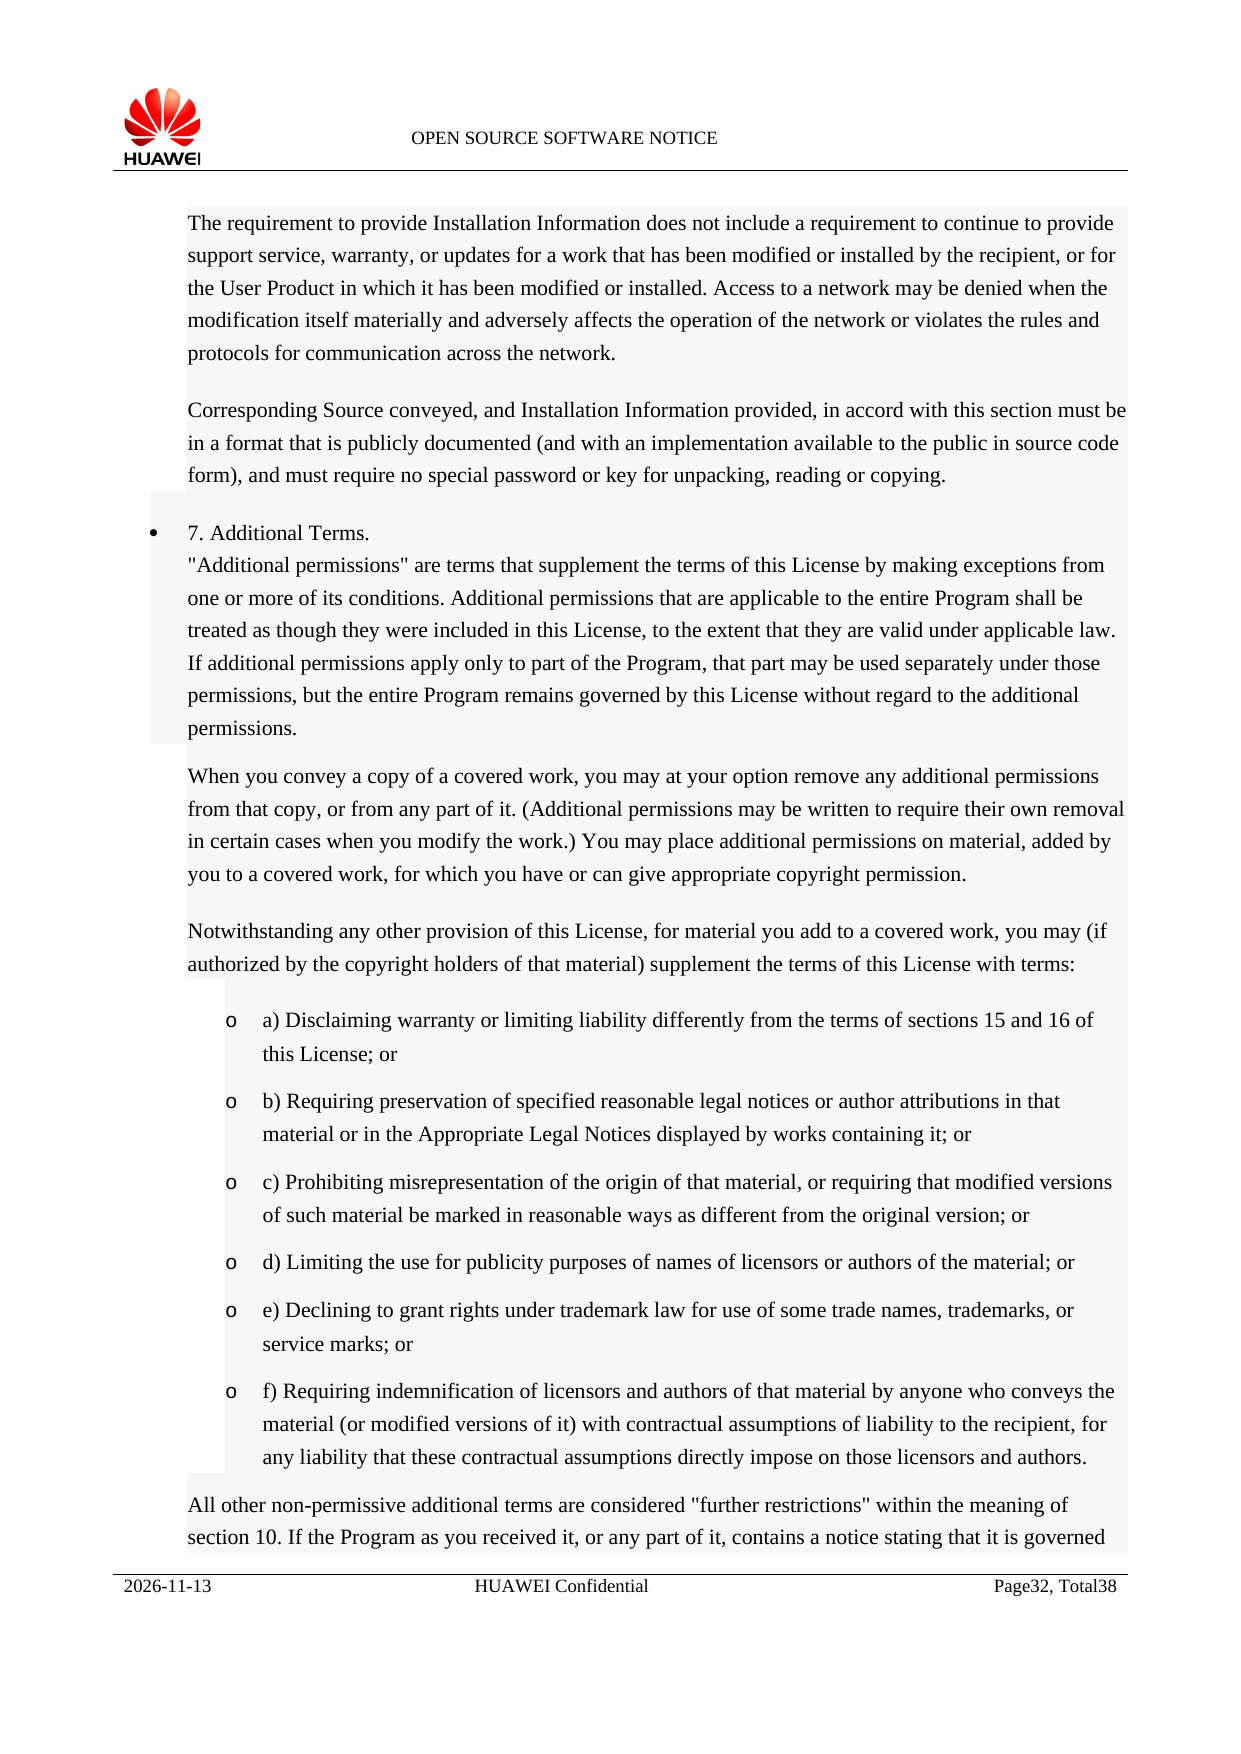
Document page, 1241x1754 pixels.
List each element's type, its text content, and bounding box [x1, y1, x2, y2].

list b) Requiring preservation of specified reasonable legal notices or author attributions in that material or in the Appropriate Legal Notices displayed by works containing it; or [225, 1085, 1128, 1150]
list e) Declining to grant rights under trademark law for use of some trade names, trademarks, or service marks; or [225, 1294, 1128, 1359]
list f) Requiring indemnification of licensors and authors of that material by anyone who conveys the material (or modified versions of it) with contractual assumptions of liability to the recipient, for any liability that these contractual assumptions directly impose on those licensors and authors. [225, 1375, 1128, 1473]
text The requirement to provide Installation Information does not include a requirement to continue to provide support service, warranty, or updates for a work that has been modified or installed by the recipient, or for the User Product in which it has been modified or installed. Access to a network may be denied when the modification itself materially and adversely affects the operation of the network or violates the rules and protocols for communication across the network. [187, 206, 1128, 369]
text When you convey a copy of a covered work, you may at your option remove any additional permissions from that copy, or from any part of it. (Additional permissions may be written to require their own removal in certain cases when you modify the work.) You may place additional permissions on material, added by you to a covered work, for which you have or can give appropriate copyright permission. [187, 759, 1128, 889]
list a) Disclaiming warranty or limiting liability differently from the terms of sections 15 and 16 of this License; or [225, 1004, 1128, 1069]
list d) Limiting the use for publicity purposes of names of licensors or authors of the material; or [225, 1246, 1128, 1279]
list 7. Additional Terms. "Additional permissions" are terms that supplement the terms of this License by making exceptions from one or more of its conditions. Additional permissions that are applicable to the entire Program shall be treated as though they were included in this License, to the extent that they are valid under applicable law. If additional permissions apply only to part of the Program, that part may be used separately under those permissions, but the entire Program remains governed by this License without regard to the additional permissions. [150, 516, 1128, 744]
picture [124, 88, 201, 165]
list c) Prohibiting misrepresentation of the origin of that material, or requiring that modified versions of such material be marked in reasonable ways as different from the original version; or [225, 1166, 1128, 1231]
text Notwithstanding any other provision of this License, for material you add to a covered work, you may (if authorized by the copyright holders of that material) supplement the terms of this License with terms: [187, 914, 1128, 979]
text Corresponding Source conveyed, and Installation Information provided, in accord with this section must be in a format that is publicly documented (and with an implementation available to the public in source code form), and must require no special password or key for unpacking, reading or copying. [187, 394, 1128, 491]
